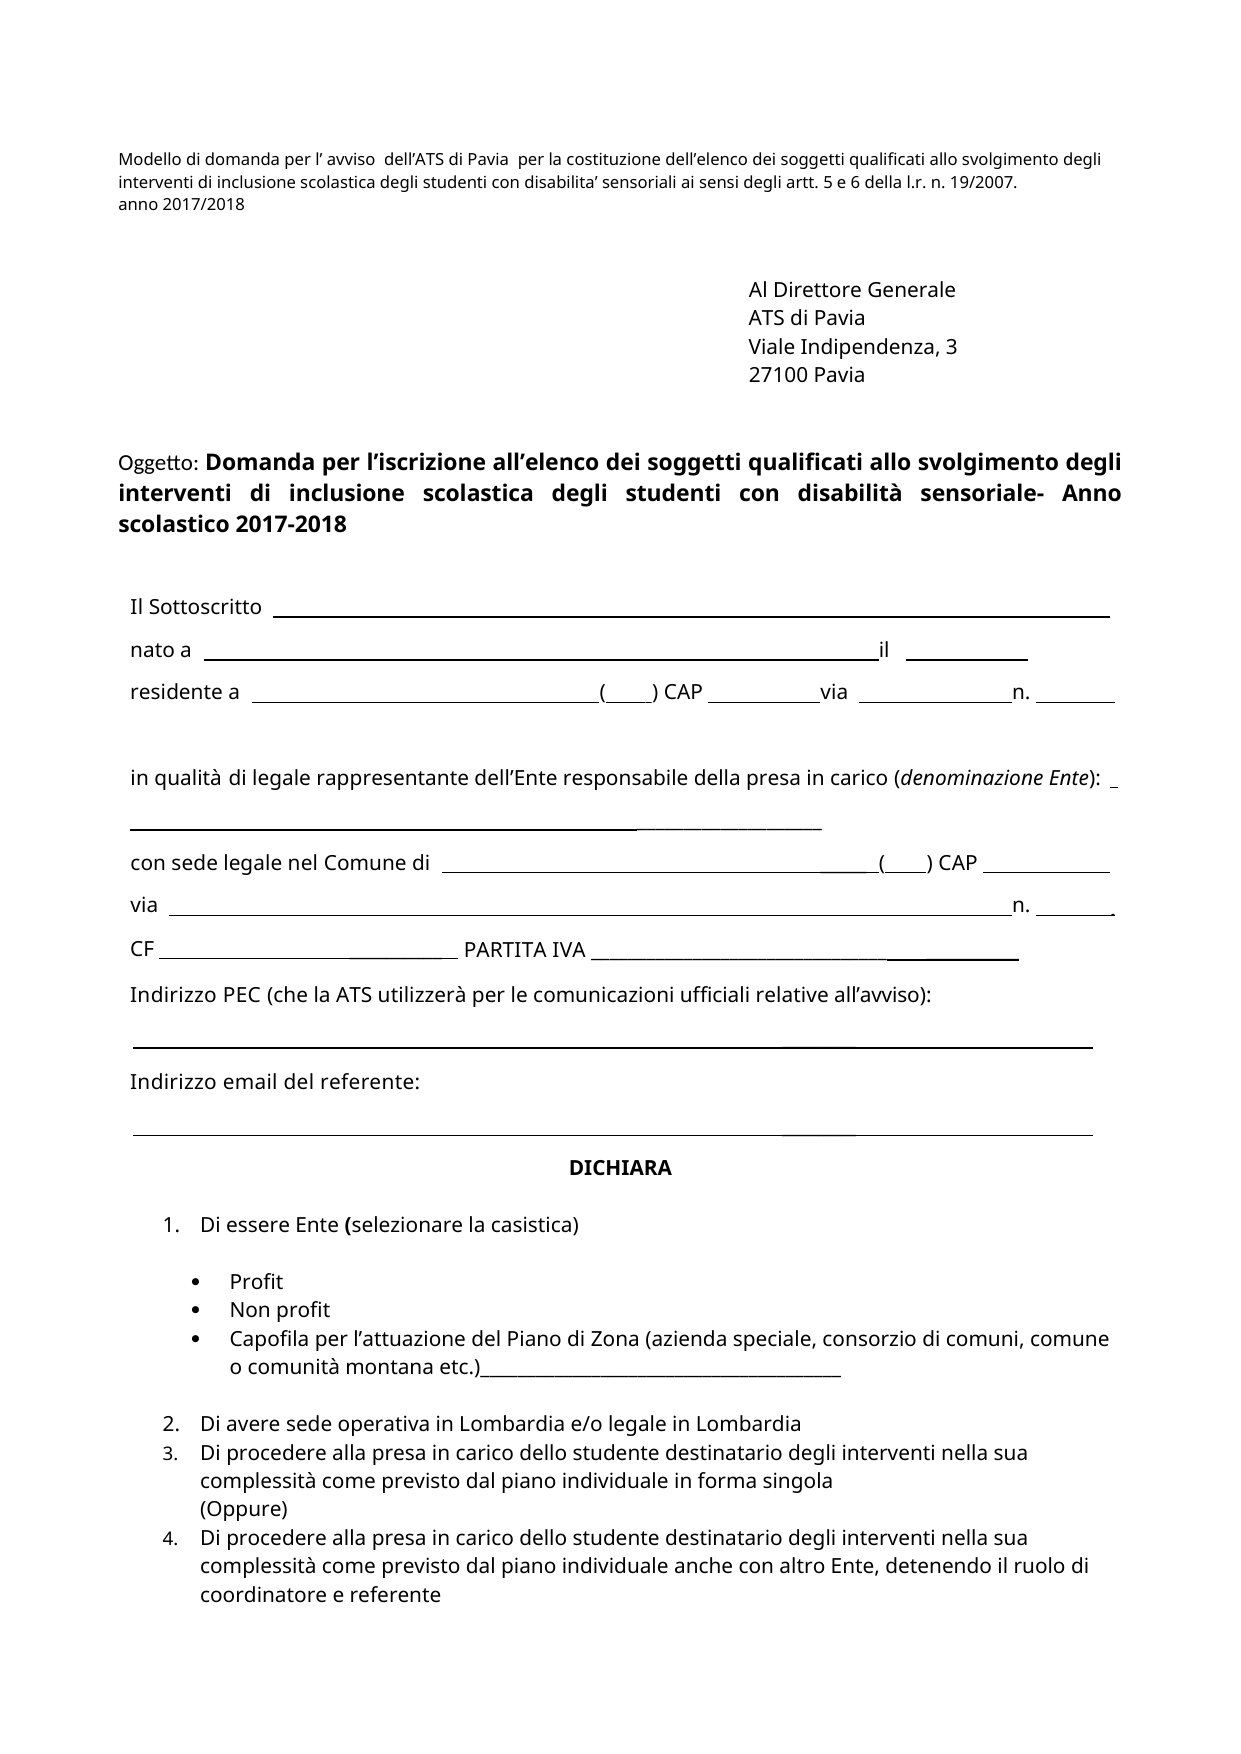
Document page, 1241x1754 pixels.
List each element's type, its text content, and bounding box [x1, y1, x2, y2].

text via n. _ CF __________ PARTITA IVA ________________________________ __________ [130, 891, 1117, 964]
text Il Sottoscritto nato a il residente a ( ) CAP via n. [130, 592, 1117, 706]
text in qualità di legale rappresentante dell’Ente responsabile della presa in carico (denominazione Ente): ____________________ [130, 763, 1117, 834]
list Profit [192, 1267, 1122, 1296]
list Di essere Ente (selezionare la casistica) [162, 1210, 1122, 1239]
text (Oppure) [200, 1494, 1097, 1523]
text Oggetto: Domanda per l’iscrizione all’elenco dei soggetti qualificati allo svolgimento degli interventi di inclusione scolastica degli studenti con disabilità sensoriale- Anno scolastico 2017-2018 [118, 446, 1122, 539]
text con sede legale nel Comune di _____ ( ) CAP [130, 848, 1117, 876]
text Viale Indipendenza, 3 [118, 332, 1122, 360]
text Indirizzo email del referente: [130, 1066, 1124, 1096]
list Di avere sede operativa in Lombardia e/o legale in Lombardia [162, 1409, 1122, 1438]
text Al Direttore Generale [118, 275, 1122, 303]
text 27100 Pavia [118, 360, 1122, 389]
text anno 2017/2018 [118, 193, 1122, 216]
text Indirizzo PEC (che la ATS utilizzerà per le comunicazioni ufficiali relative all’avviso): [130, 979, 1124, 1008]
list Capofila per l’attuazione del Piano di Zona (azienda speciale, consorzio di comuni, comune o comunità montana etc.)_______________________________________ [192, 1324, 1122, 1381]
text ________ [133, 1111, 1097, 1139]
text ATS di Pavia [118, 303, 1122, 332]
text ________ [133, 1023, 1097, 1052]
list Di procedere alla presa in carico dello studente destinatario degli interventi nella sua complessità come previsto dal piano individuale in forma singola [162, 1438, 1097, 1494]
text Modello di domanda per l’ avviso dell’ATS di Pavia per la costituzione dell’elenco dei soggetti qualificati allo svolgimento degli interventi di inclusione scolastica degli studenti con disabilita’ sensoriali ai sensi degli artt. 5 e 6 della l.r. n. 19/2007. [118, 148, 1122, 193]
list Di procedere alla presa in carico dello studente destinatario degli interventi nella sua complessità come previsto dal piano individuale anche con altro Ente, detenendo il ruolo di coordinatore e referente [162, 1523, 1097, 1608]
text DICHIARA [118, 1153, 1122, 1182]
list Non profit [192, 1296, 1122, 1324]
